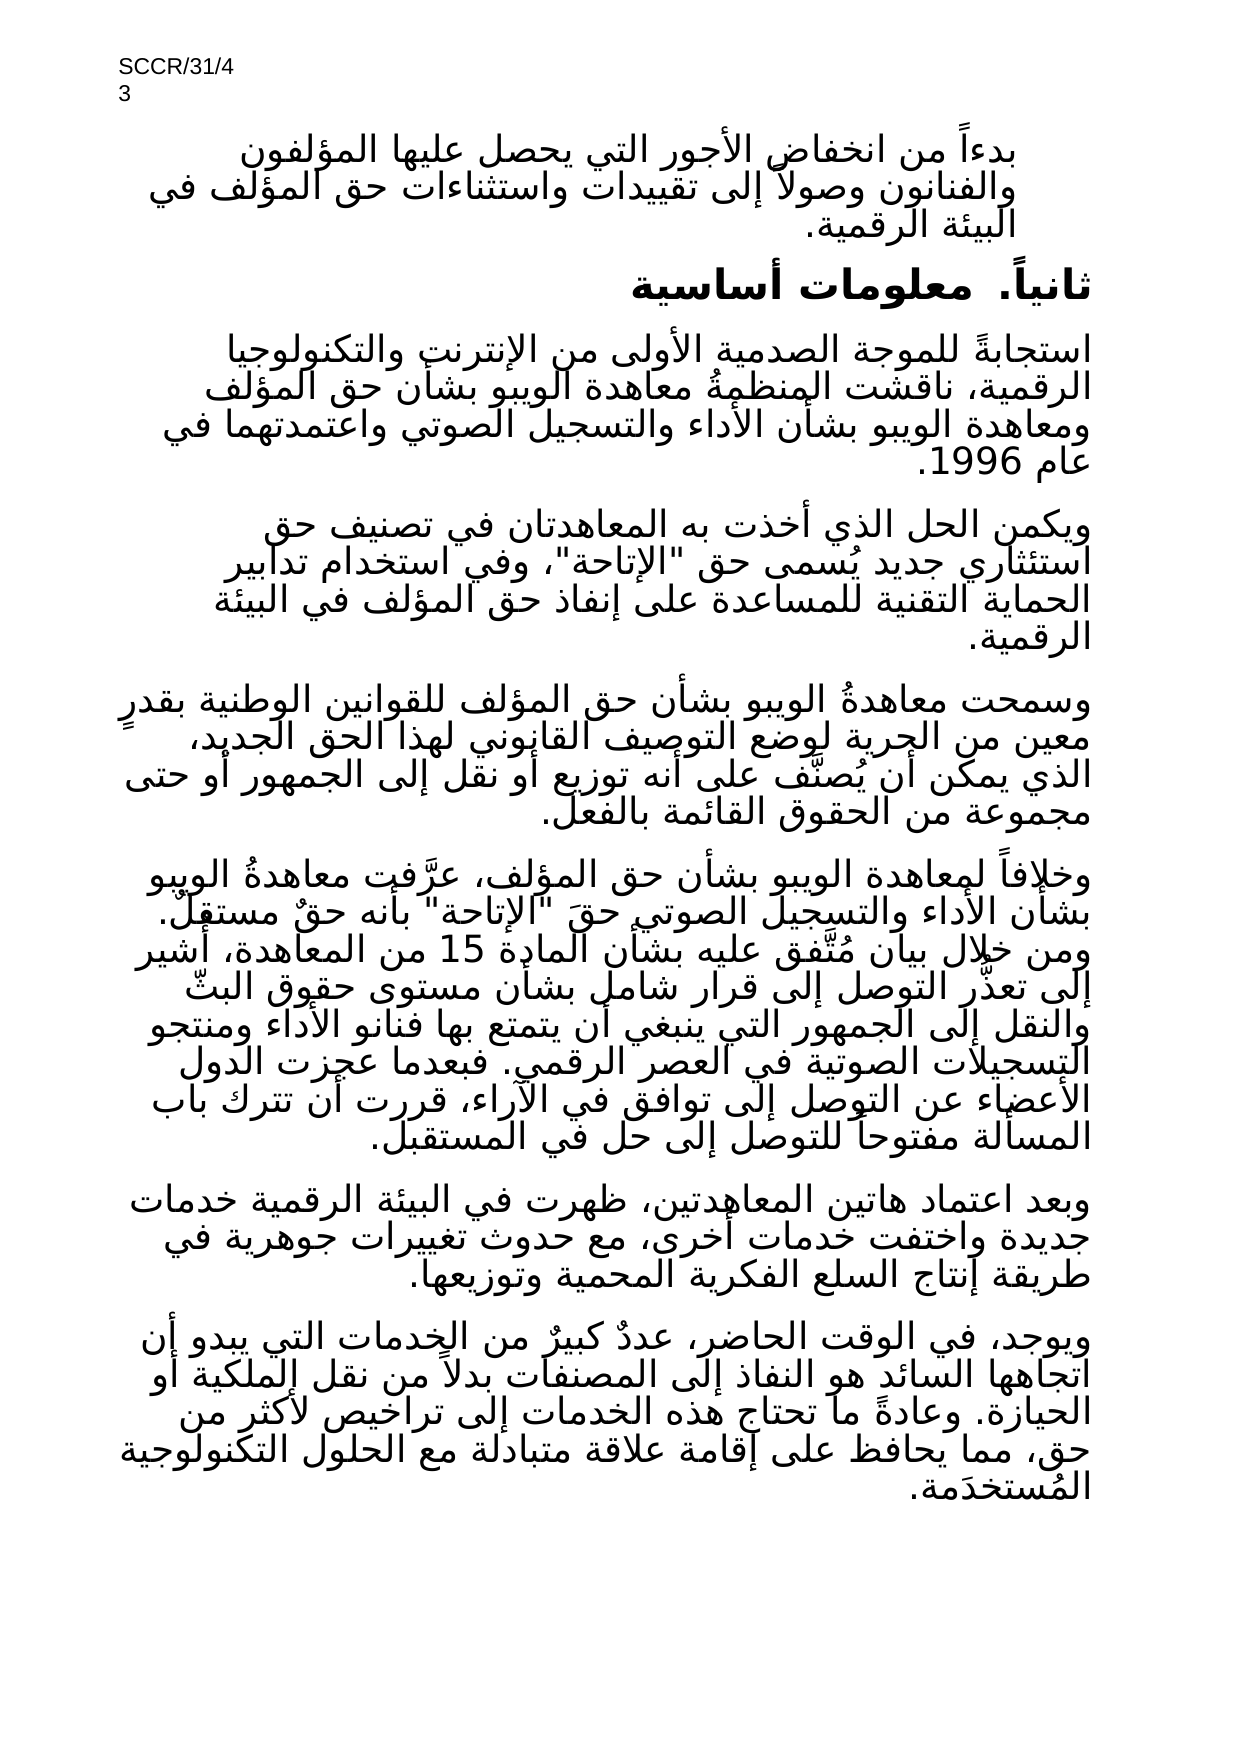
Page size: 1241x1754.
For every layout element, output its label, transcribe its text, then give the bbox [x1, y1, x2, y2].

text وخلافاً لمعاهدة الويبو بشأن حق المؤلف، عرَّفت معاهدةُ الويبو بشأن الأداء والتسجيل الصوتي حقَ "الإتاحة" بأنه حقٌ مستقلٌ. ومن خلال بيان مُتَّفق عليه بشأن المادة 15 من المعاهدة، أُشير إلى تعذُّر التوصل إلى قرار شامل بشأن مستوى حقوق البثّ والنقل إلى الجمهور التي ينبغي أن يتمتع بها فنانو الأداء ومنتجو التسجيلات الصوتية في العصر الرقمي. فبعدما عجزت الدول الأعضاء عن التوصل إلى توافق في الآراء، قررت أن تترك باب المسألة مفتوحاً للتوصل إلى حل في المستقبل. [118, 857, 1092, 1157]
text وبعد اعتماد هاتين المعاهدتين، ظهرت في البيئة الرقمية خدمات جديدة واختفت خدمات أخرى، مع حدوث تغييرات جوهرية في طريقة إنتاج السلع الفكرية المحمية وتوزيعها. [118, 1182, 1092, 1295]
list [118, 132, 1055, 245]
text ويوجد، في الوقت الحاضر، عددٌ كبيرٌ من الخدمات التي يبدو أن اتجاهها السائد هو النفاذ إلى المصنفات بدلاً من نقل الملكية أو الحيازة. وعادةً ما تحتاج هذه الخدمات إلى تراخيص لأكثر من حق، مما يحافظ على إقامة علاقة متبادلة مع الحلول التكنولوجية المُستخدَمة. [118, 1320, 1092, 1507]
text ثانياً. معلومات أساسية [899, 270, 1092, 307]
text وسمحت معاهدةُ الويبو بشأن حق المؤلف للقوانين الوطنية بقدرٍ معين من الحرية لوضع التوصيف القانوني لهذا الحق الجديد، الذي يمكن أن يُصنَّف على أنه توزيع أو نقل إلى الجمهور أو حتى مجموعة من الحقوق القائمة بالفعل. [118, 682, 1092, 832]
text استجابةً للموجة الصدمية الأولى من الإنترنت والتكنولوجيا الرقمية، ناقشت المنظمةُ معاهدة الويبو بشأن حق المؤلف ومعاهدة الويبو بشأن الأداء والتسجيل الصوتي واعتمدتهما في عام 1996. [118, 332, 1092, 482]
text ثانياً. معلومات أساسية [118, 270, 912, 307]
text ويكمن الحل الذي أخذت به المعاهدتان في تصنيف حق استئثاري جديد يُسمى حق "الإتاحة"، وفي استخدام تدابير الحماية التقنية للمساعدة على إنفاذ حق المؤلف في البيئة الرقمية. [118, 507, 1092, 657]
